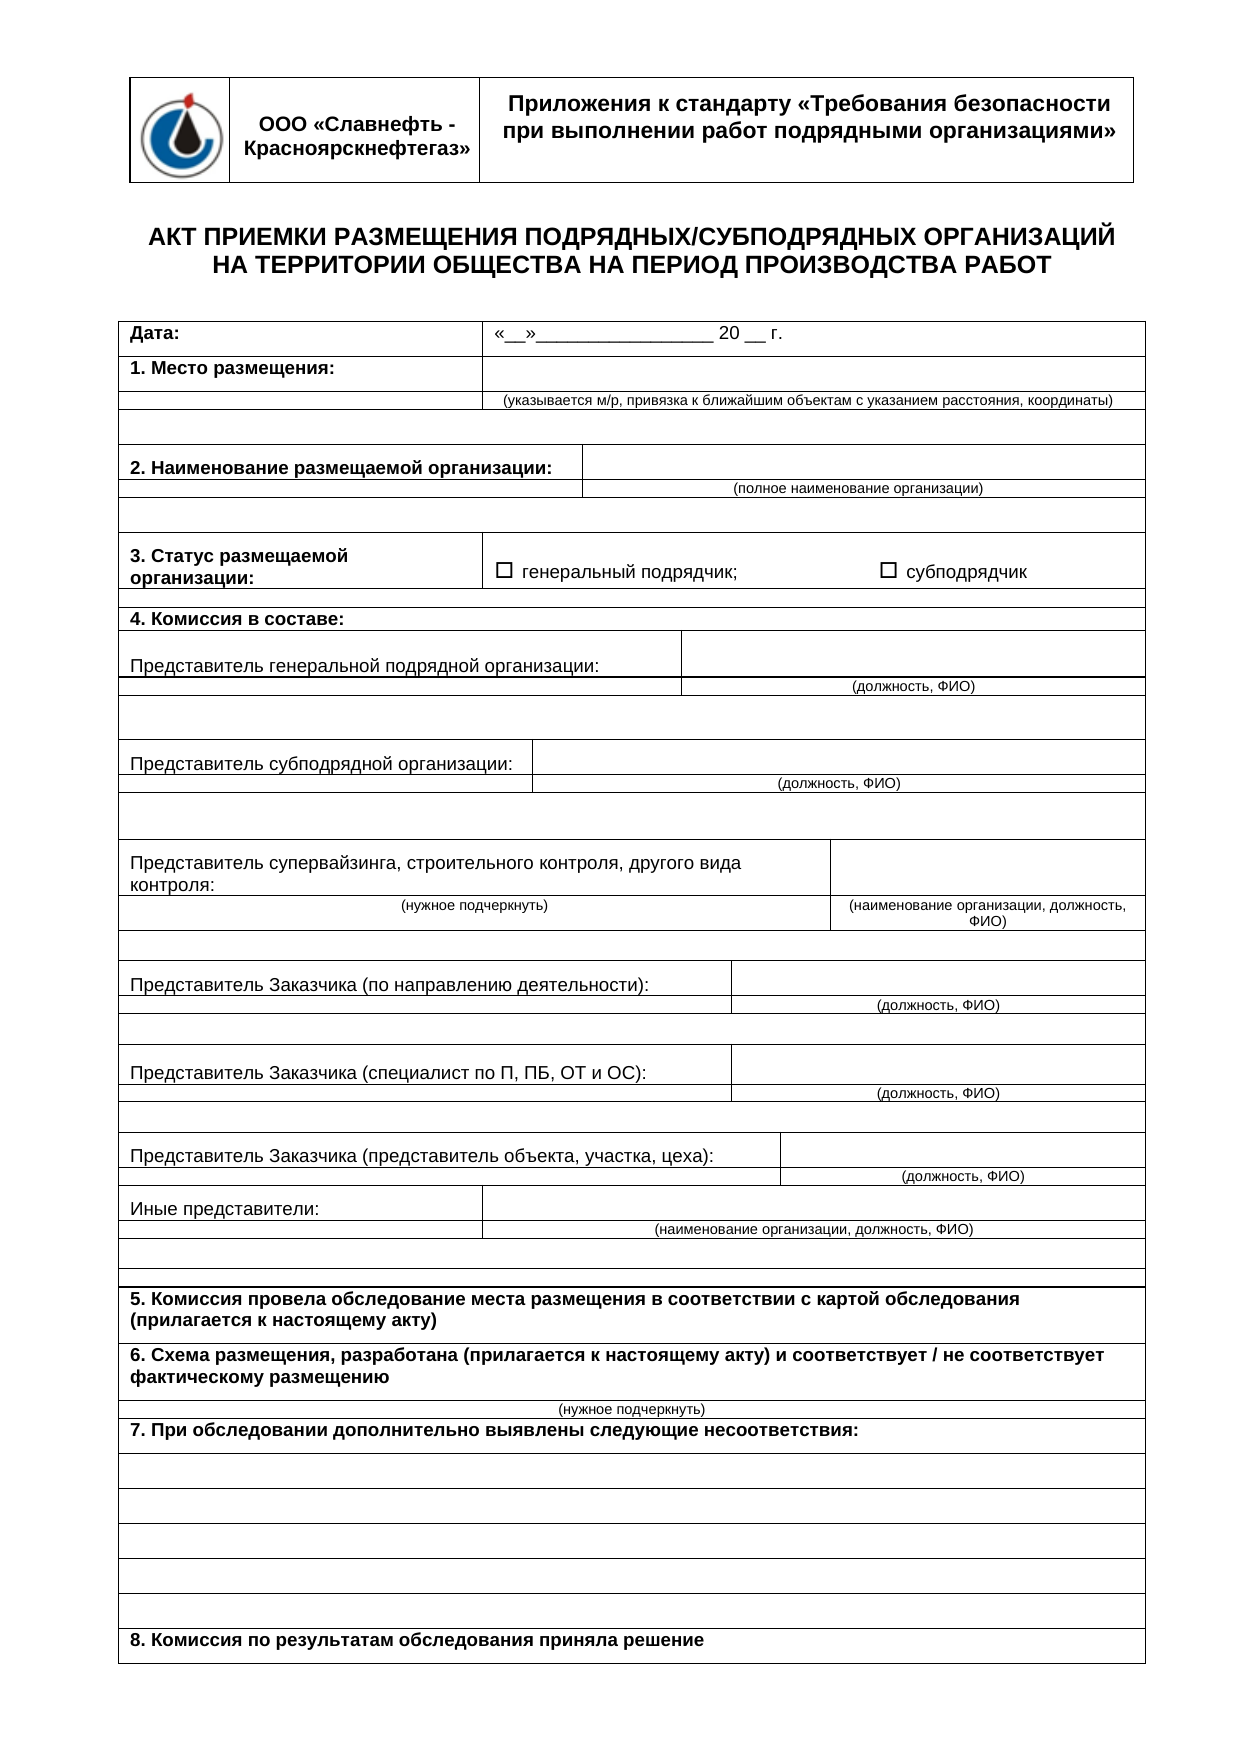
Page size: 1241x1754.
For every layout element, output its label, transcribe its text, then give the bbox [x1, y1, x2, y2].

table_cell Представитель супервайзинга, строительного контроля, другого вида контроля: [119, 840, 830, 895]
table_cell 2. Наименование размещаемой организации: [119, 445, 582, 479]
table_cell [831, 840, 1145, 895]
table_cell [119, 1014, 1145, 1043]
table_cell (нужное подчеркнуть) [119, 1401, 1145, 1418]
table_cell (указывается м/р, привязка к ближайшим объектам с указанием расстояния, координаты) [483, 392, 1145, 408]
table_cell Представитель генеральной подрядной организации: [119, 631, 681, 676]
table_cell 1. Место размещения: [119, 357, 482, 391]
table_cell (наименование организации, должность, ФИО) [483, 1221, 1145, 1237]
table_cell (должность, ФИО) [781, 1168, 1145, 1184]
table_cell [119, 931, 1145, 960]
table_cell [119, 1594, 1145, 1628]
table_cell Представитель Заказчика (по направлению деятельности): [119, 961, 731, 995]
table_cell Представитель субподрядной организации: [119, 740, 532, 774]
table_cell 6. Схема размещения, разработана (прилагается к настоящему акту) и соответствует / не соответствует фактическому размещению [119, 1344, 1145, 1400]
table_header «__»_________________ 20 __ г. [483, 322, 1145, 356]
table_cell [119, 696, 1145, 739]
table_cell [119, 1102, 1145, 1132]
table_cell (должность, ФИО) [732, 1085, 1145, 1101]
table_header Дата: [119, 322, 482, 356]
table_cell (наименование организации, должность, ФИО) [831, 896, 1145, 930]
table_cell [119, 480, 582, 497]
table_cell [119, 1269, 1145, 1286]
table_cell □ генеральный подрядчик; □ субподрядчик [483, 533, 1145, 588]
table_cell [483, 1186, 1145, 1219]
table_cell [583, 445, 1145, 479]
table_cell 8. Комиссия по результатам обследования приняла решение [119, 1629, 1145, 1663]
table_cell [119, 1489, 1145, 1523]
table_cell [119, 1454, 1145, 1488]
table_cell 7. При обследовании дополнительно выявлены следующие несоответствия: [119, 1419, 1145, 1453]
table_cell (полное наименование организации) [583, 480, 1145, 497]
table_cell [119, 678, 681, 695]
table_cell [119, 1168, 780, 1184]
table_cell [119, 793, 1145, 838]
table_cell [119, 1524, 1145, 1558]
table_cell Иные представители: [119, 1186, 482, 1219]
table_cell [781, 1133, 1145, 1167]
table_cell [119, 498, 1145, 532]
table_cell [732, 961, 1145, 995]
table_cell [119, 1085, 731, 1101]
table_cell (должность, ФИО) [533, 775, 1145, 792]
table_cell [119, 1559, 1145, 1593]
table_cell (должность, ФИО) [682, 678, 1145, 695]
table_cell [119, 996, 731, 1013]
table_cell (нужное подчеркнуть) [119, 896, 830, 930]
table_cell [119, 775, 532, 792]
table_cell 5. Комиссия провела обследование места размещения в соответствии с картой обследования (прилагается к настоящему акту) [119, 1288, 1145, 1343]
table_cell 3. Статус размещаемой организации: [119, 533, 482, 588]
table_cell Представитель Заказчика (представитель объекта, участка, цеха): [119, 1133, 780, 1167]
table_cell (должность, ФИО) [732, 996, 1145, 1013]
table_cell [682, 631, 1145, 676]
table_cell [533, 740, 1145, 774]
table_cell [119, 392, 482, 408]
table_cell Представитель Заказчика (специалист по П, ПБ, ОТ и ОС): [119, 1045, 731, 1083]
table_cell [119, 1239, 1145, 1268]
text АКТ ПРИЕМКИ РАЗМЕЩЕНИЯ ПОДРЯДНЫХ/СУБПОДРЯДНЫХ ОРГАНИЗАЦИЙ НА ТЕРРИТОРИИ ОБЩЕСТВА НА ПЕРИОД ПРОИЗВОДСТВА РАБОТ [130, 222, 1134, 279]
table_cell [119, 410, 1145, 444]
table_cell 4. Комиссия в составе: [119, 608, 1145, 630]
table_cell [119, 589, 1145, 607]
table_cell [732, 1045, 1145, 1083]
table_cell [483, 357, 1145, 391]
picture [138, 90, 226, 181]
table_cell [119, 1221, 482, 1237]
